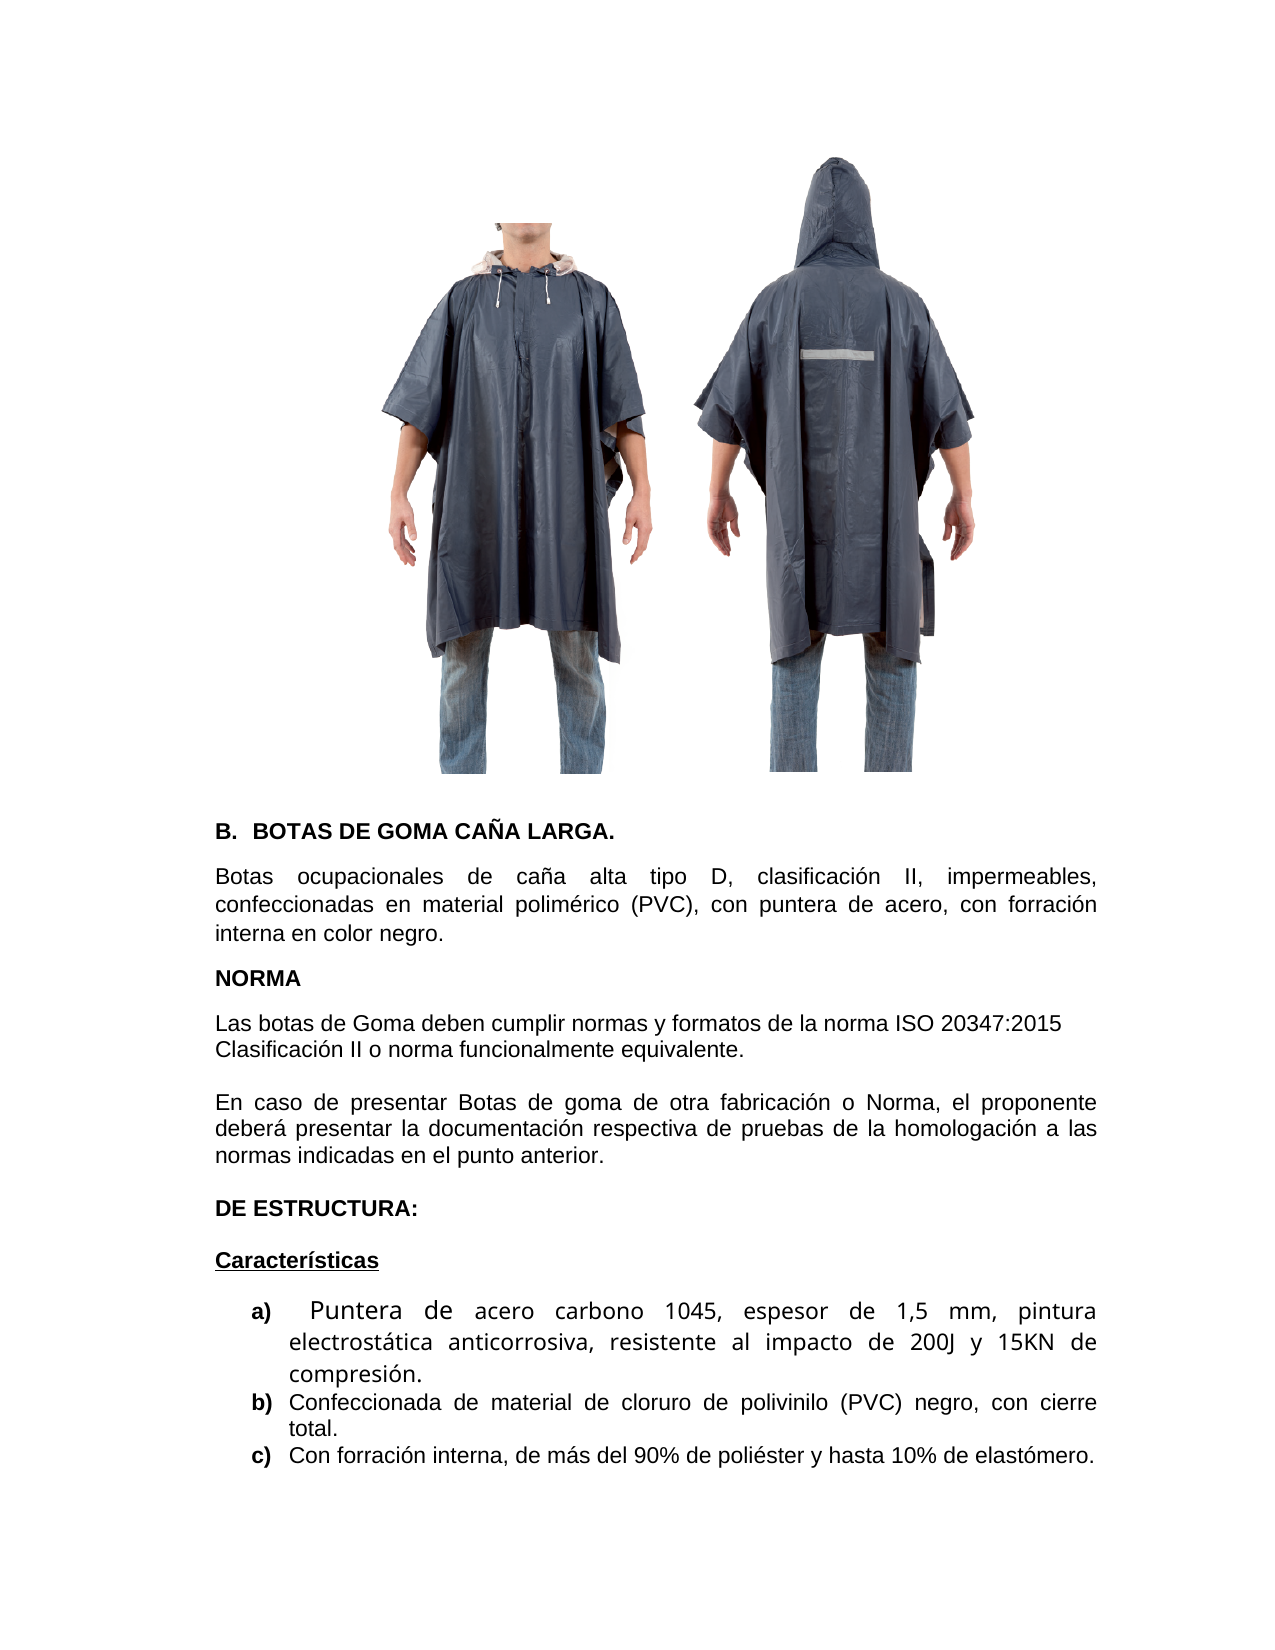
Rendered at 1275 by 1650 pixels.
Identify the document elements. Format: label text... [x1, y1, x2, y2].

picture [356, 147, 994, 792]
text Clasificación II o norma funcionalmente equivalente. [215, 1036, 1098, 1063]
text En caso de presentar Botas de goma de otra fabricación o Norma, el proponente deberá presentar la documentación respectiva de pruebas de la homologación a las normas indicadas en el punto anterior. [215, 1089, 1098, 1168]
list Confeccionada de material de cloruro de polivinilo (PVC) negro, con cierre total. [251, 1389, 1098, 1442]
list Puntera de acero carbono 1045, espesor de 1,5 mm, pintura electrostática anticorrosiva, resistente al impacto de 200J y 15KN de compresión. [251, 1292, 1098, 1389]
list Con forración interna, de más del 90% de poliéster y hasta 10% de elastómero. [251, 1442, 1098, 1468]
text DE ESTRUCTURA: [215, 1194, 1098, 1221]
text Características [215, 1247, 1098, 1273]
text Las botas de Goma deben cumplir normas y formatos de la norma ISO 20347:2015 [215, 1010, 1098, 1036]
text NORMA [215, 965, 1098, 991]
list BOTAS DE GOMA CAÑA LARGA. [215, 818, 1098, 844]
text Botas ocupacionales de caña alta tipo D, clasificación II, impermeables, confeccionadas en material polimérico (PVC), con puntera de acero, con forración interna en color negro. [215, 863, 1098, 946]
